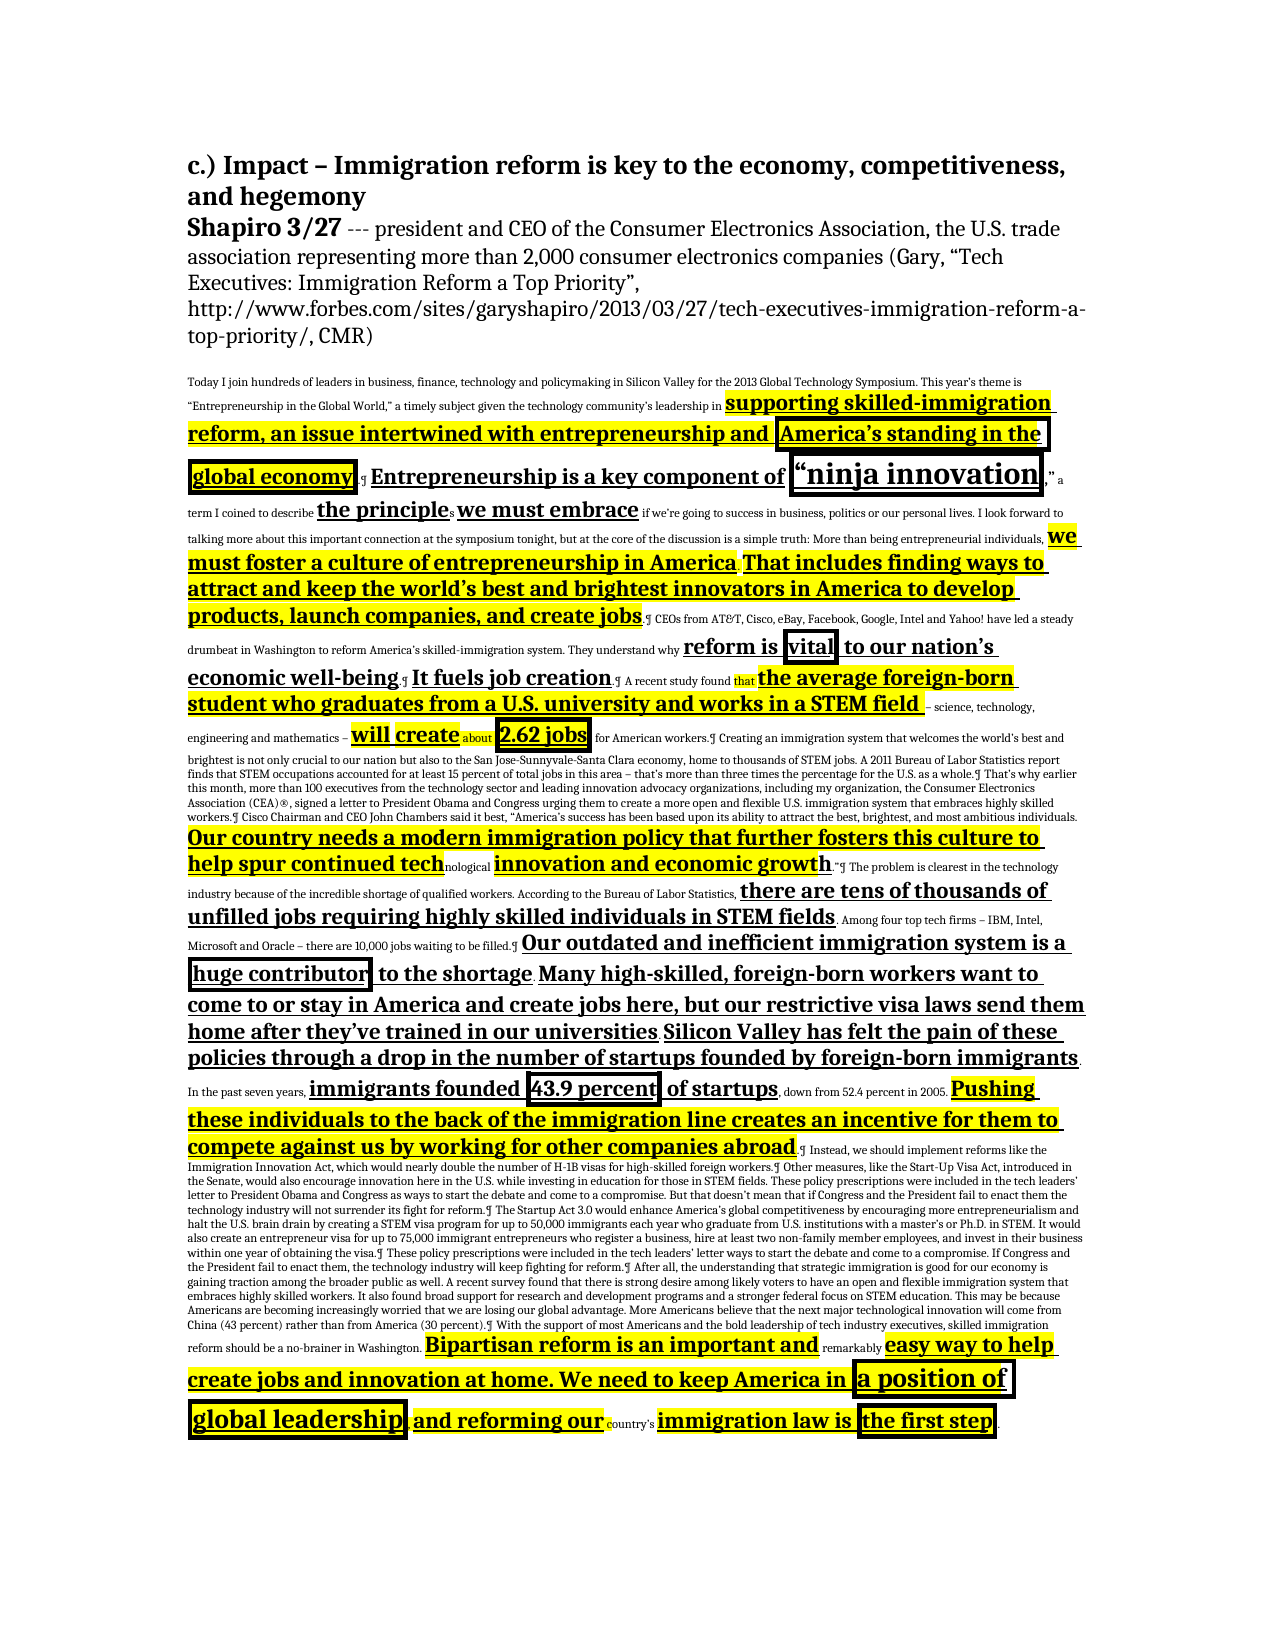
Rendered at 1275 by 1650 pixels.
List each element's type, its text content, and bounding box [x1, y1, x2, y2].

subtitle c.) Impact – Immigration reform is key to the economy, competitiveness, and hegemony [187, 150, 1087, 212]
text Shapiro 3/27 --- president and CEO of the Consumer Electronics Association, the U.S. trade association representing more than 2,000 consumer electronics companies (Gary, “Tech Executives: Immigration Reform a Top Priority”, http://www.forbes.com/sites/garyshapiro/2013/03/27/tech-executives-immigration-reform-a-top-priority/, CMR) [187, 212, 1087, 349]
text Today I join hundreds of leaders in business, finance, technology and policymaking in Silicon Valley for the 2013 Global Technology Symposium. This year’s theme is “Entrepreneurship in the Global World,” a timely subject given the technology community’s leadership in supporting skilled-immigration reform, an issue intertwined with entrepreneurship and America’s standing in the global economy.¶ Entrepreneurship is a key component of “ninja innovation,” a term I coined to describe the principles we must embrace if we’re going to success in business, politics or our personal lives. I look forward to talking more about this important connection at the symposium tonight, but at the core of the discussion is a simple truth: More than being entrepreneurial individuals, we must foster a culture of entrepreneurship in America. That includes finding ways to attract and keep the world’s best and brightest innovators in America to develop products, launch companies, and create jobs.¶ CEOs from AT&T, Cisco, eBay, Facebook, Google, Intel and Yahoo! have led a steady drumbeat in Washington to reform America’s skilled-immigration system. They understand why reform is vital to our nation’s economic well-being.¶ It fuels job creation.¶ A recent study found that the average foreign-born student who graduates from a U.S. university and works in a STEM field – science, technology, engineering and mathematics – will create about 2.62 jobs for American workers.¶ Creating an immigration system that welcomes the world’s best and brightest is not only crucial to our nation but also to the San Jose-Sunnyvale-Santa Clara economy, home to thousands of STEM jobs. A 2011 Bureau of Labor Statistics report finds that STEM occupations accounted for at least 15 percent of total jobs in this area – that’s more than three times the percentage for the U.S. as a whole.¶ That’s why earlier this month, more than 100 executives from the technology sector and leading innovation advocacy organizations, including my organization, the Consumer Electronics Association (CEA)®, signed a letter to President Obama and Congress urging them to create a more open and flexible U.S. immigration system that embraces highly skilled workers.¶ Cisco Chairman and CEO John Chambers said it best, “America’s success has been based upon its ability to attract the best, brightest, and most ambitious individuals. Our country needs a modern immigration policy that further fosters this culture to help spur continued technological innovation and economic growth.”¶ The problem is clearest in the technology industry because of the incredible shortage of qualified workers. According to the Bureau of Labor Statistics, there are tens of thousands of unfilled jobs requiring highly skilled individuals in STEM fields. Among four top tech firms – IBM, Intel, Microsoft and Oracle – there are 10,000 jobs waiting to be filled.¶ Our outdated and inefficient immigration system is a huge contributor to the shortage. Many high-skilled, foreign-born workers want to come to or stay in America and create jobs here, but our restrictive visa laws send them home after they’ve trained in our universities. Silicon Valley has felt the pain of these policies through a drop in the number of startups founded by foreign-born immigrants. In the past seven years, immigrants founded 43.9 percent of startups, down from 52.4 percent in 2005. Pushing these individuals to the back of the immigration line creates an incentive for them to compete against us by working for other companies abroad.¶ Instead, we should implement reforms like the Immigration Innovation Act, which would nearly double the number of H-1B visas for high-skilled foreign workers.¶ Other measures, like the Start-Up Visa Act, introduced in the Senate, would also encourage innovation here in the U.S. while investing in education for those in STEM fields. These policy prescriptions were included in the tech leaders’ letter to President Obama and Congress as ways to start the debate and come to a compromise. But that doesn’t mean that if Congress and the President fail to enact them the technology industry will not surrender its fight for reform.¶ The Startup Act 3.0 would enhance America’s global competitiveness by encouraging more entrepreneurialism and halt the U.S. brain drain by creating a STEM visa program for up to 50,000 immigrants each year who graduate from U.S. institutions with a master’s or Ph.D. in STEM. It would also create an entrepreneur visa for up to 75,000 immigrant entrepreneurs who register a business, hire at least two non-family member employees, and invest in their business within one year of obtaining the visa.¶ These policy prescriptions were included in the tech leaders’ letter ways to start the debate and come to a compromise. If Congress and the President fail to enact them, the technology industry will keep fighting for reform.¶ After all, the understanding that strategic immigration is good for our economy is gaining traction among the broader public as well. A recent survey found that there is strong desire among likely voters to have an open and flexible immigration system that embraces highly skilled workers. It also found broad support for research and development programs and a stronger federal focus on STEM education. This may be because Americans are becoming increasingly worried that we are losing our global advantage. More Americans believe that the next major technological innovation will come from China (43 percent) rather than from America (30 percent).¶ With the support of most Americans and the bold leadership of tech industry executives, skilled immigration reform should be a no-brainer in Washington. Bipartisan reform is an important and remarkably easy way to help create jobs and innovation at home. We need to keep America in a position of global leadership, and reforming our country’s immigration law is the first step. [187, 375, 1087, 1440]
